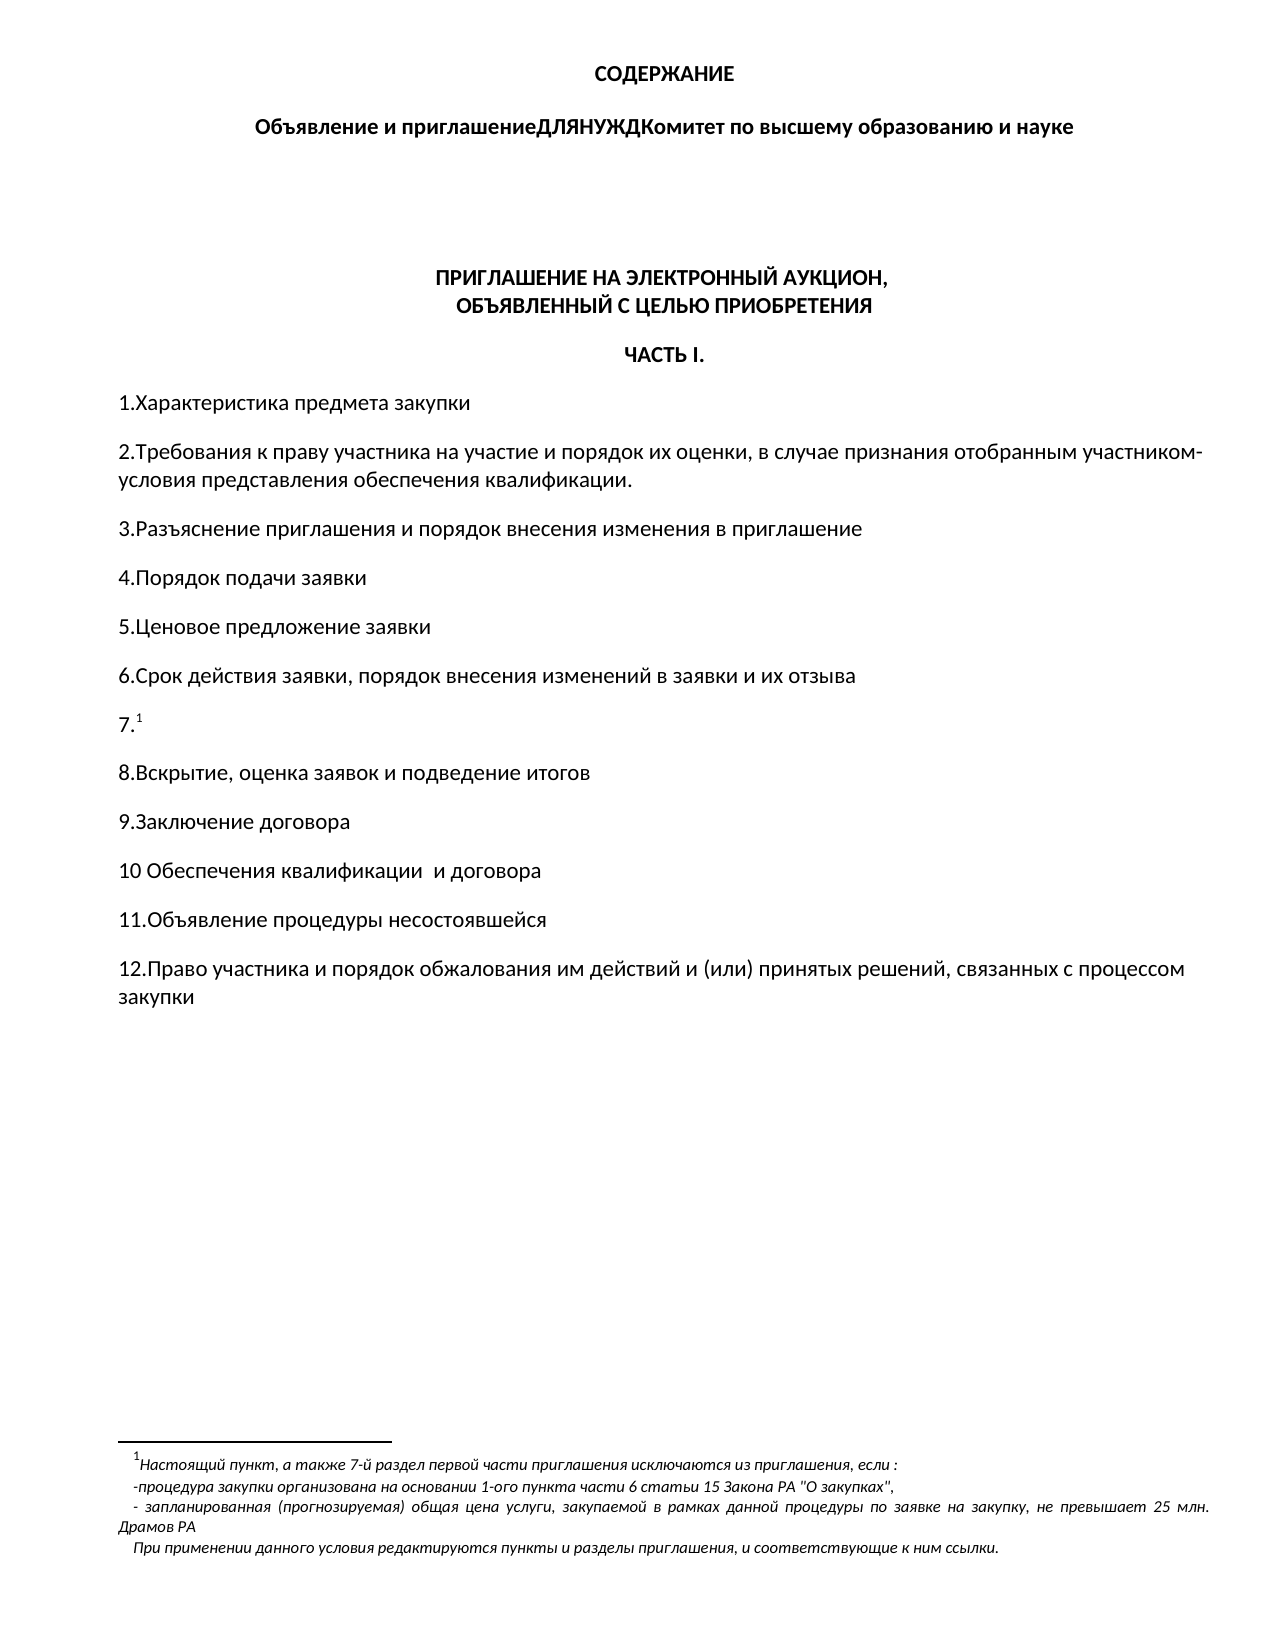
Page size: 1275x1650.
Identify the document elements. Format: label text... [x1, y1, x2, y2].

text ЧАСТЬ I. [118, 340, 1211, 368]
text 7. [118, 710, 1211, 738]
text 1.Характеристика предмета закупки [118, 388, 1211, 417]
text СОДЕРЖАНИЕ [118, 59, 1211, 87]
text 6.Срок действия заявки, порядок внесения изменений в заявки и их отзыва [118, 661, 1211, 689]
text 12.Право участника и порядок обжалования им действий и (или) принятых решений, связанных с процессом закупки [118, 954, 1211, 1010]
text 4.Порядок подачи заявки [118, 563, 1211, 591]
text ПРИГЛАШЕНИЕ НА ЭЛЕКТРОННЫЙ АУКЦИОН, ОБЪЯВЛЕННЫЙ С ЦЕЛЬЮ ПРИОБРЕТЕНИЯ [118, 263, 1211, 319]
text 9.Заключение договора [118, 807, 1211, 835]
text 11.Объявление процедуры несостоявшейся [118, 905, 1211, 933]
text 8.Вскрытие, оценка заявок и подведение итогов [118, 758, 1211, 787]
text 2.Требования к праву участника на участие и порядок их оценки, в случае признания отобранным участником-условия представления обеспечения квалификации. [118, 437, 1211, 493]
text Объявление и приглашениеДЛЯНУЖДКомитет по высшему образованию и науке [118, 112, 1211, 140]
text 3.Разъяснение приглашения и порядок внесения изменения в приглашение [118, 514, 1211, 542]
text 10 Обеспечения квалификации и договора [118, 856, 1211, 884]
text 5.Ценовое предложение заявки [118, 612, 1211, 640]
